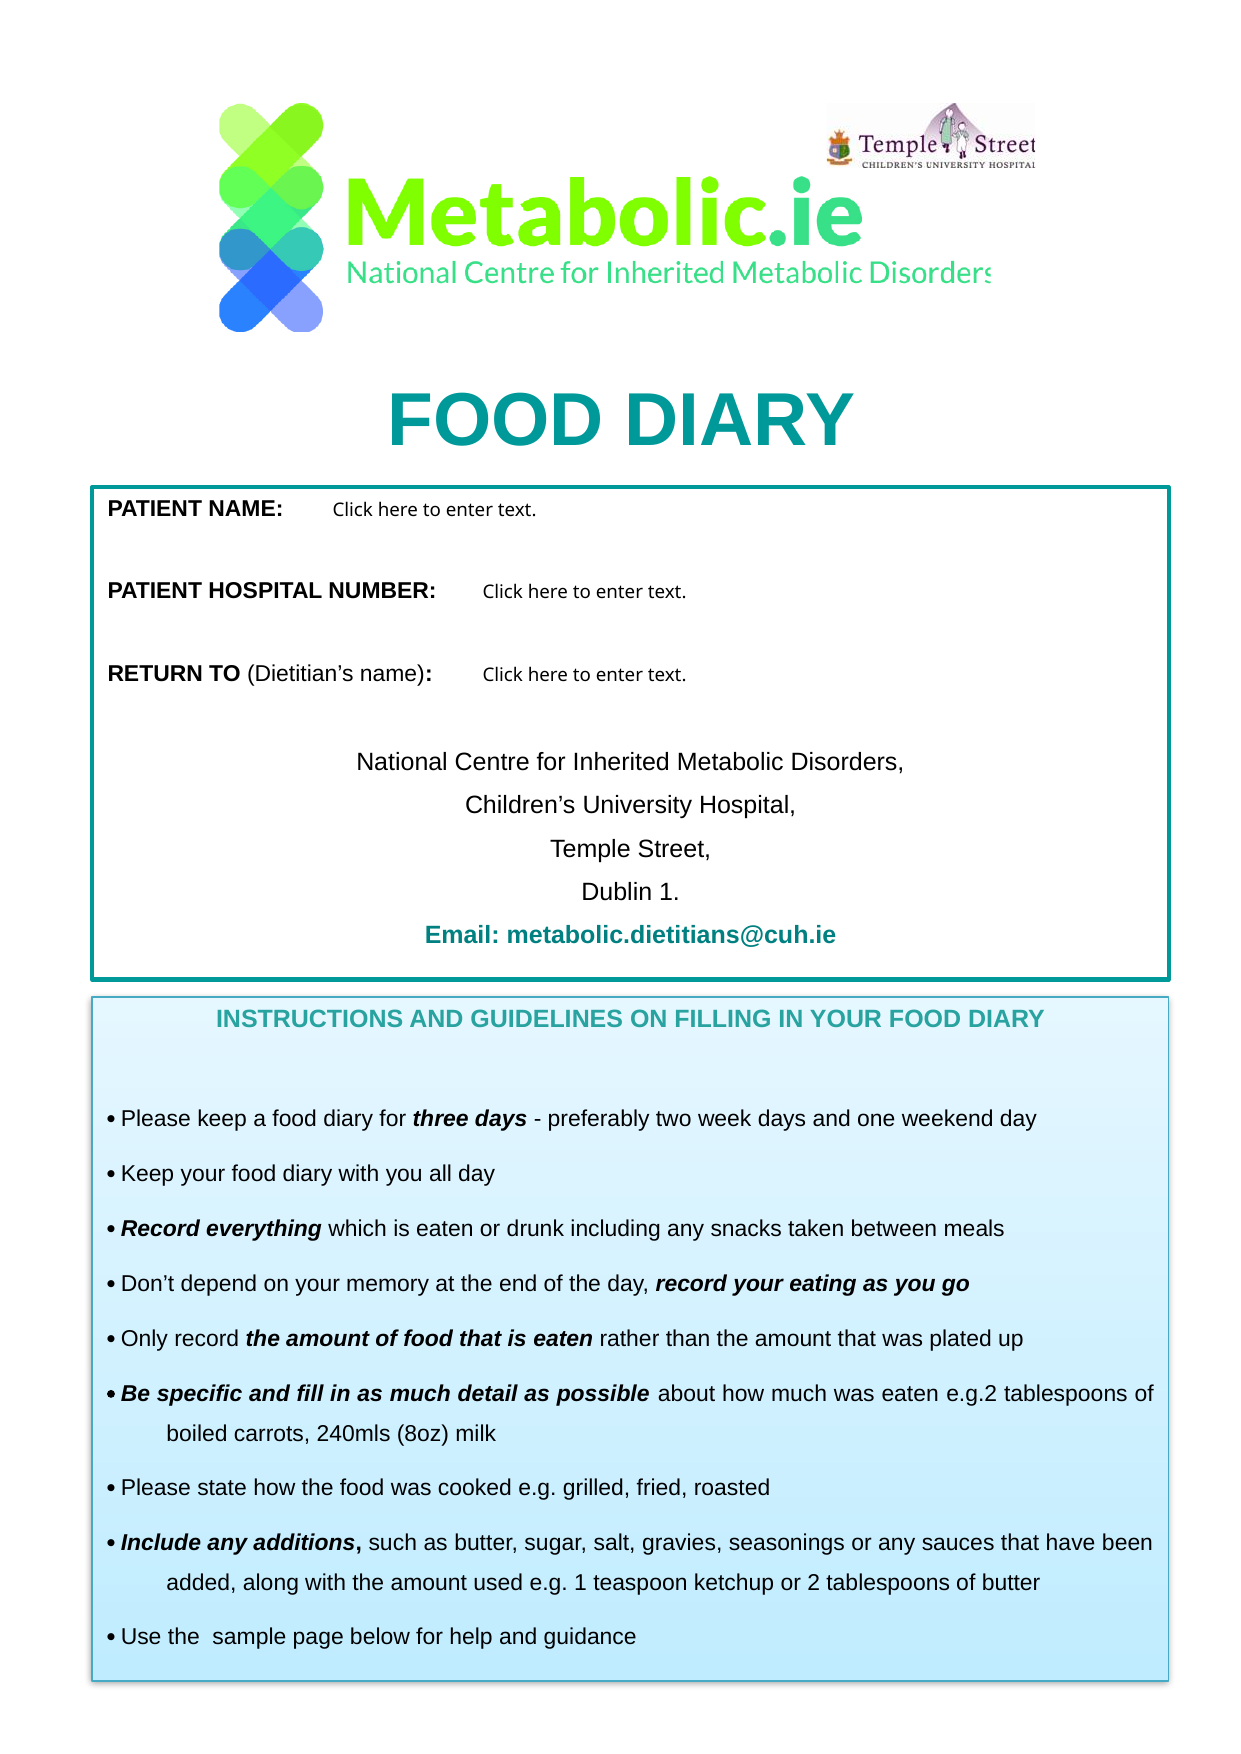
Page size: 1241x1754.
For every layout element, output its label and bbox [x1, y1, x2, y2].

picture [218, 103, 1036, 331]
